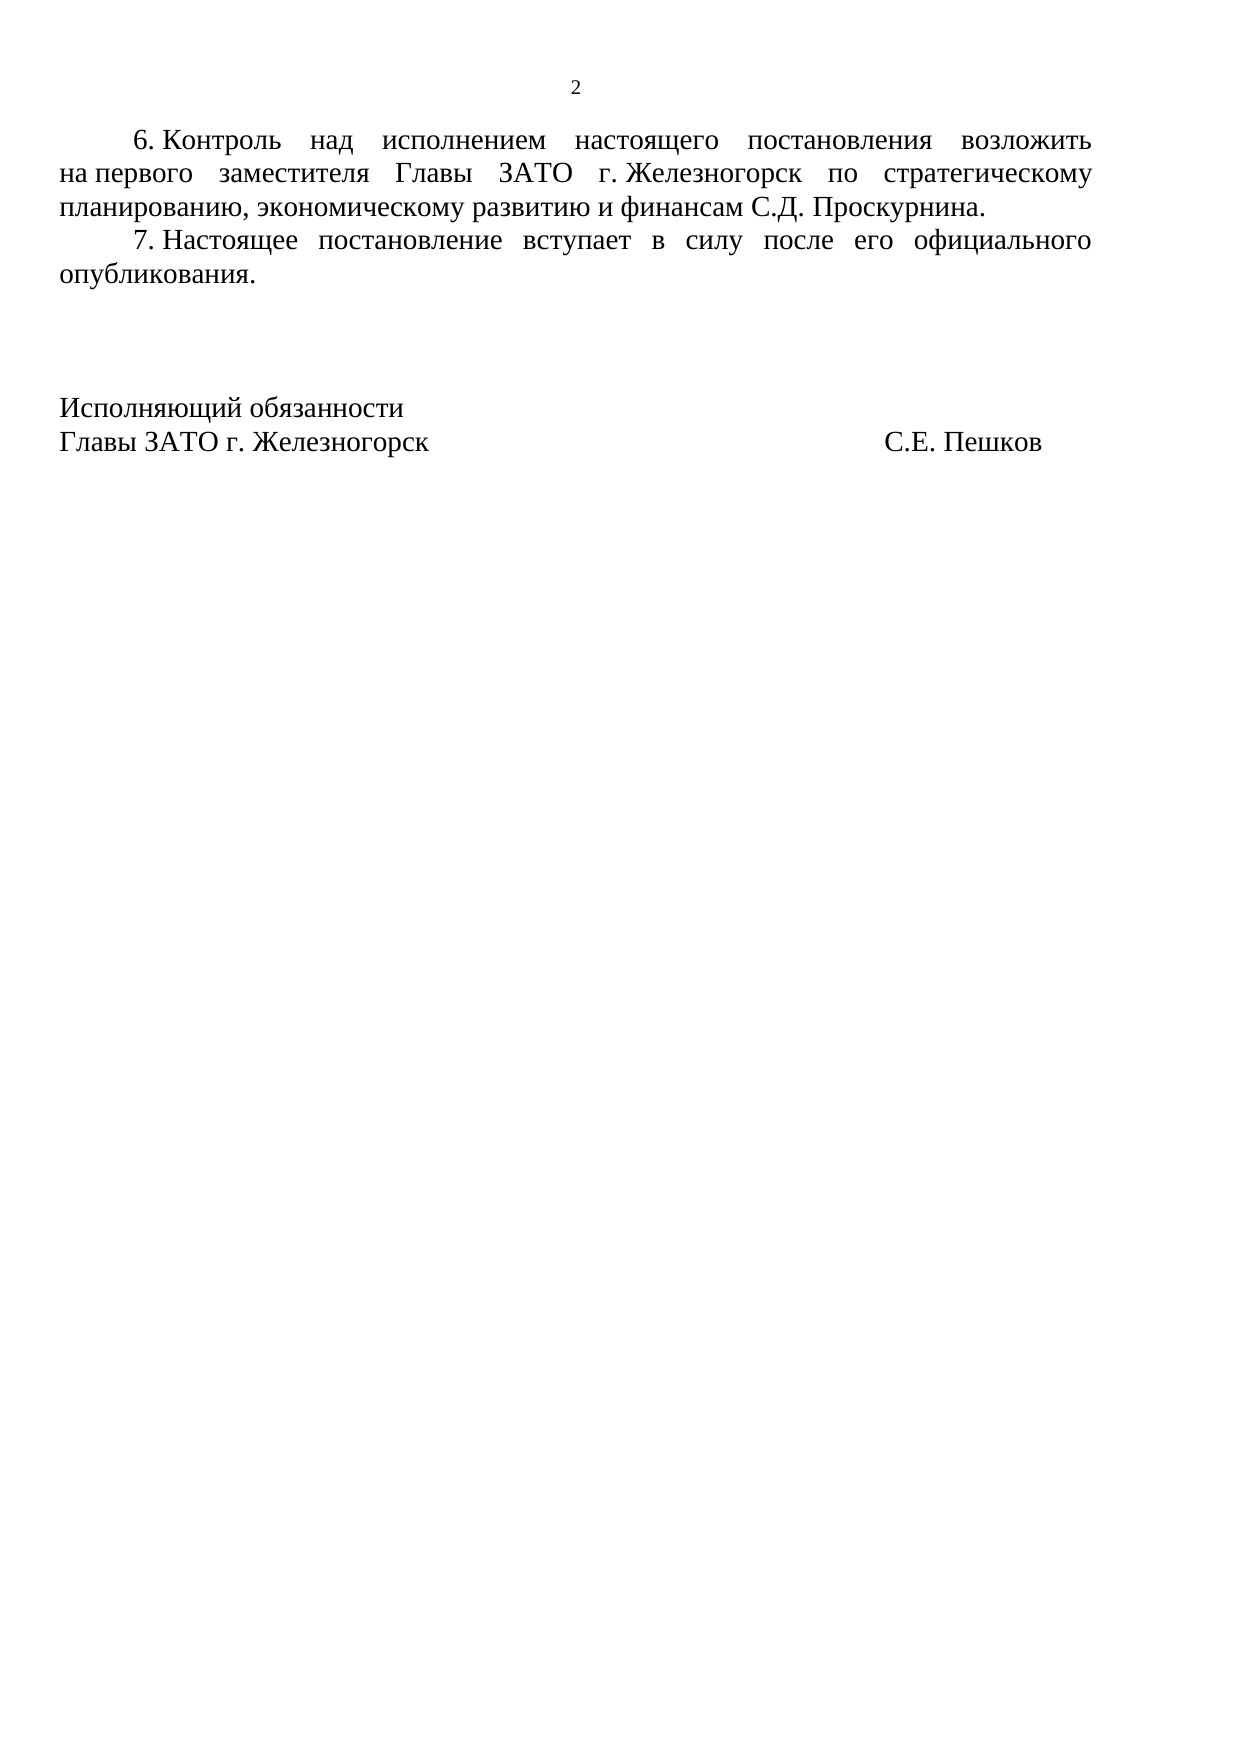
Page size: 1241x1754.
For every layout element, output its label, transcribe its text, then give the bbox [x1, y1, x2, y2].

text Главы ЗАТО г. Железногорск С.Е. Пешков [59, 424, 1092, 457]
text 7. Настоящее постановление вступает в силу после его официального опубликования. [59, 222, 1092, 289]
text Исполняющий обязанности [59, 390, 1092, 424]
text 6. Контроль над исполнением настоящего постановления возложить на первого заместителя Главы ЗАТО г. Железногорск по стратегическому планированию, экономическому развитию и финансам С.Д. Проскурнина. [59, 122, 1092, 222]
